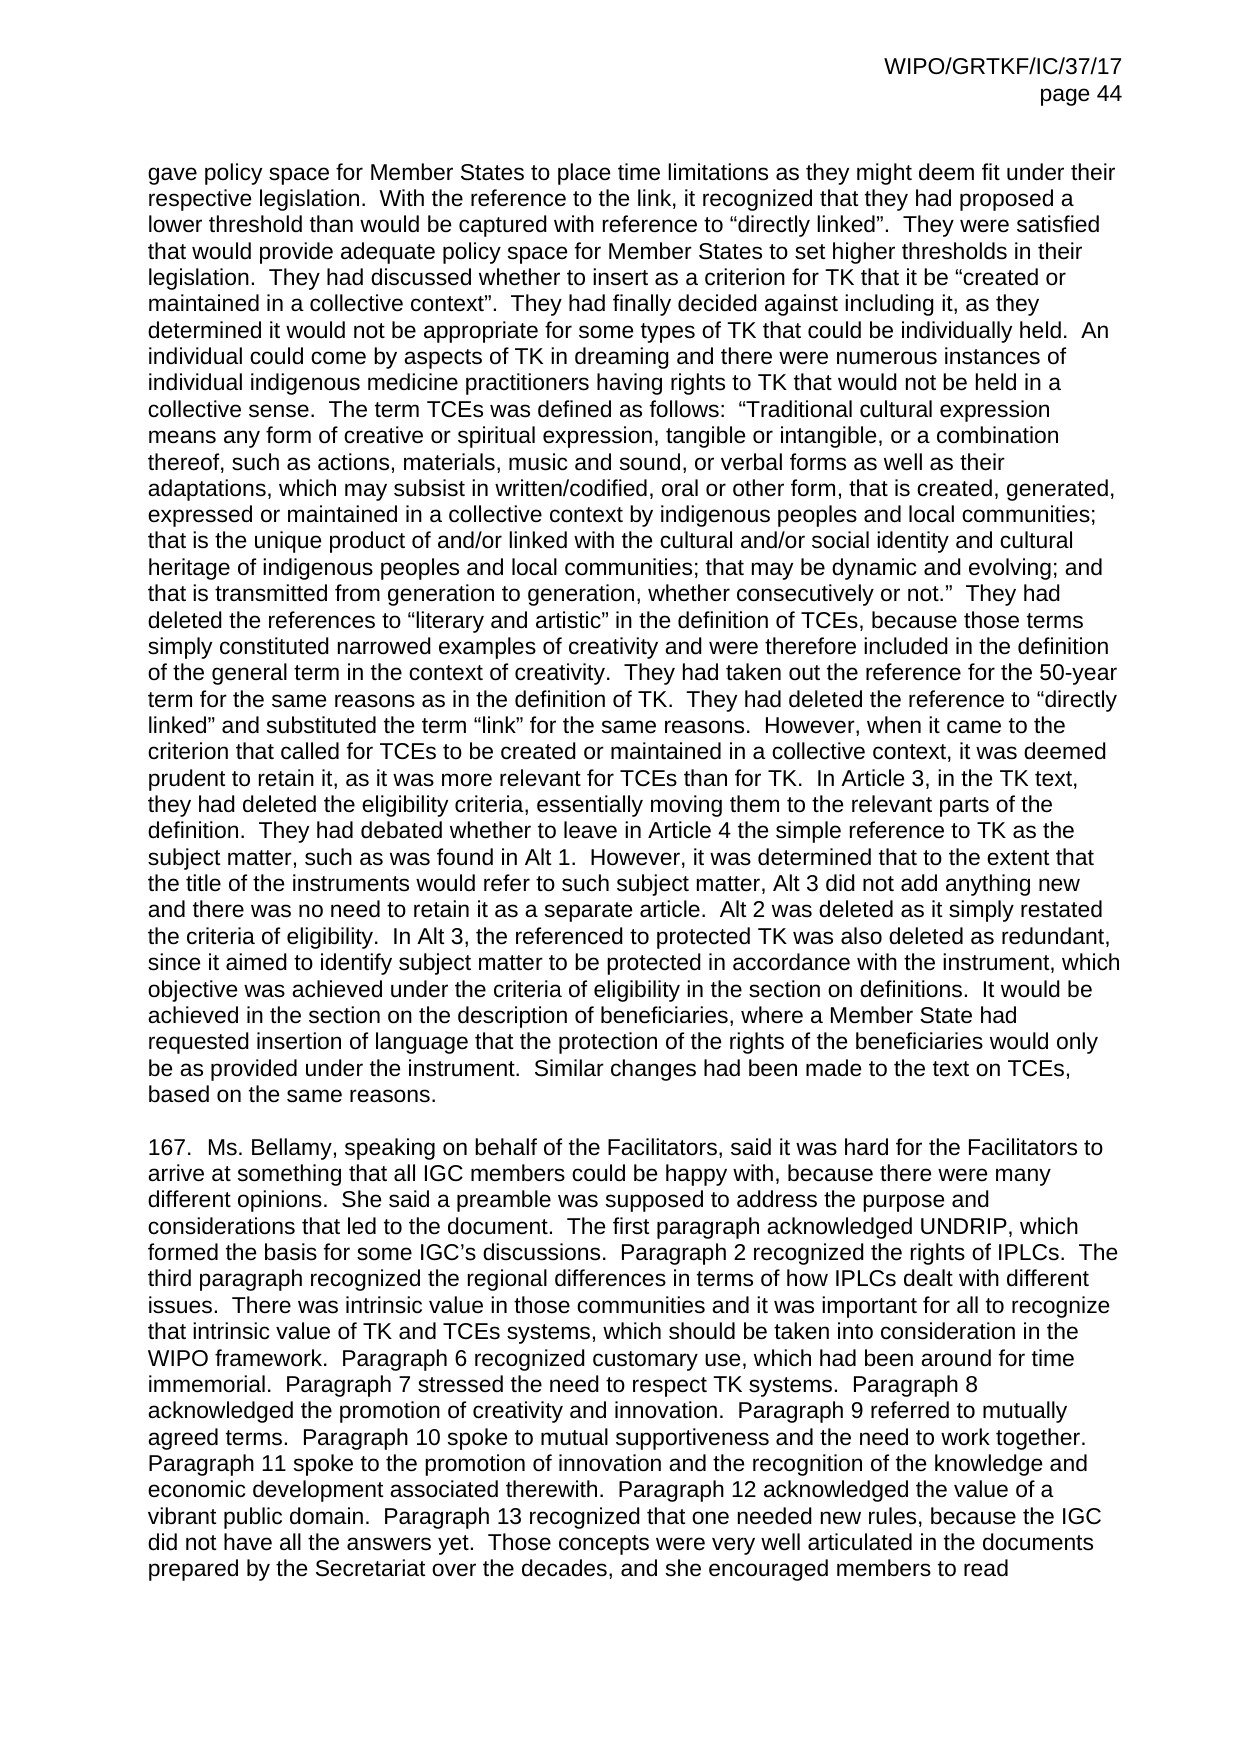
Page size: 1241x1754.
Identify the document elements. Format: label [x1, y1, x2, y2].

list [148, 1134, 1122, 1582]
list [148, 158, 1122, 1107]
